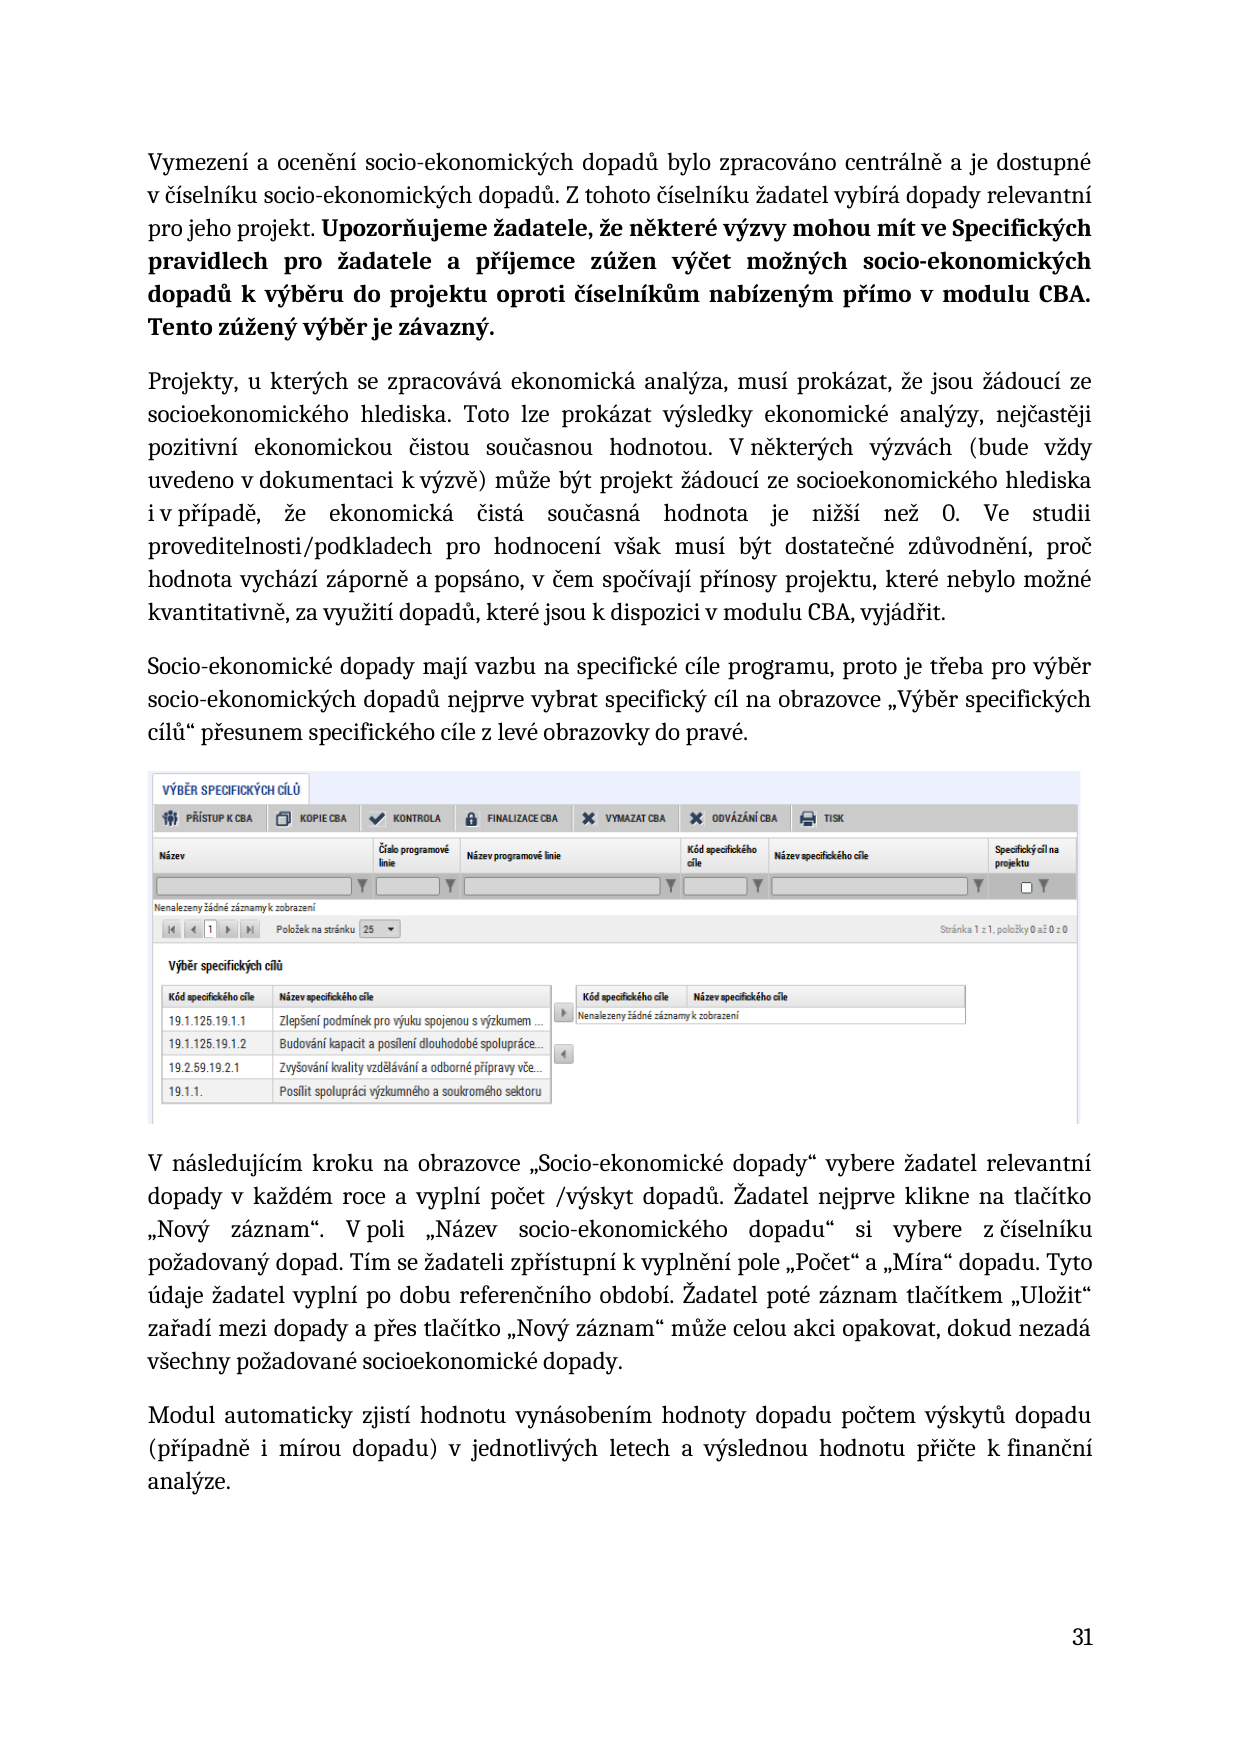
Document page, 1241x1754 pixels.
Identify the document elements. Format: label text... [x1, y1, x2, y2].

text Modul automaticky zjistí hodnotu vynásobením hodnoty dopadu počtem výskytů dopadu (případně i mírou dopadu) v jednotlivých letech a výslednou hodnotu přičte k finanční analýze. [148, 1401, 1093, 1496]
text Projekty, u kterých se zpracovává ekonomická analýza, musí prokázat, že jsou žádoucí ze socioekonomického hlediska. Toto lze prokázat výsledky ekonomické analýzy, nejčastěji pozitivní ekonomickou čistou současnou hodnotou. V některých výzvách (bude vždy uvedeno v dokumentaci k výzvě) může být projekt žádoucí ze socioekonomického hlediska i v případě, že ekonomická čistá současná hodnota je nižší než 0. Ve studii proveditelnosti/podkladech pro hodnocení však musí být dostatečné zdůvodnění, proč hodnota vychází záporně a popsáno, v čem spočívají přínosy projektu, které nebylo možné kvantitativně, za využití dopadů, které jsou k dispozici v modulu CBA, vyjádřit. [148, 367, 1093, 626]
picture [147, 771, 1081, 1124]
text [148, 148, 1093, 341]
text Socio-ekonomické dopady mají vazbu na specifické cíle programu, proto je třeba pro výběr socio-ekonomických dopadů nejprve vybrat specifický cíl na obrazovce „Výběr specifických cílů“ přesunem specifického cíle z levé obrazovky do pravé. [148, 652, 1093, 746]
text V následujícím kroku na obrazovce „Socio-ekonomické dopady“ vybere žadatel relevantní dopady v každém roce a vyplní počet /výskyt dopadů. Žadatel nejprve klikne na tlačítko „Nový záznam“. V poli „Název socio-ekonomického dopadu“ si vybere z číselníku požadovaný dopad. Tím se žadateli zpřístupní k vyplnění pole „Počet“ a „Míra“ dopadu. Tyto údaje žadatel vyplní po dobu referenčního období. Žadatel poté záznam tlačítkem „Uložit“ zařadí mezi dopady a přes tlačítko „Nový záznam“ může celou akci opakovat, dokud nezadá všechny požadované socioekonomické dopady. [148, 1149, 1093, 1376]
